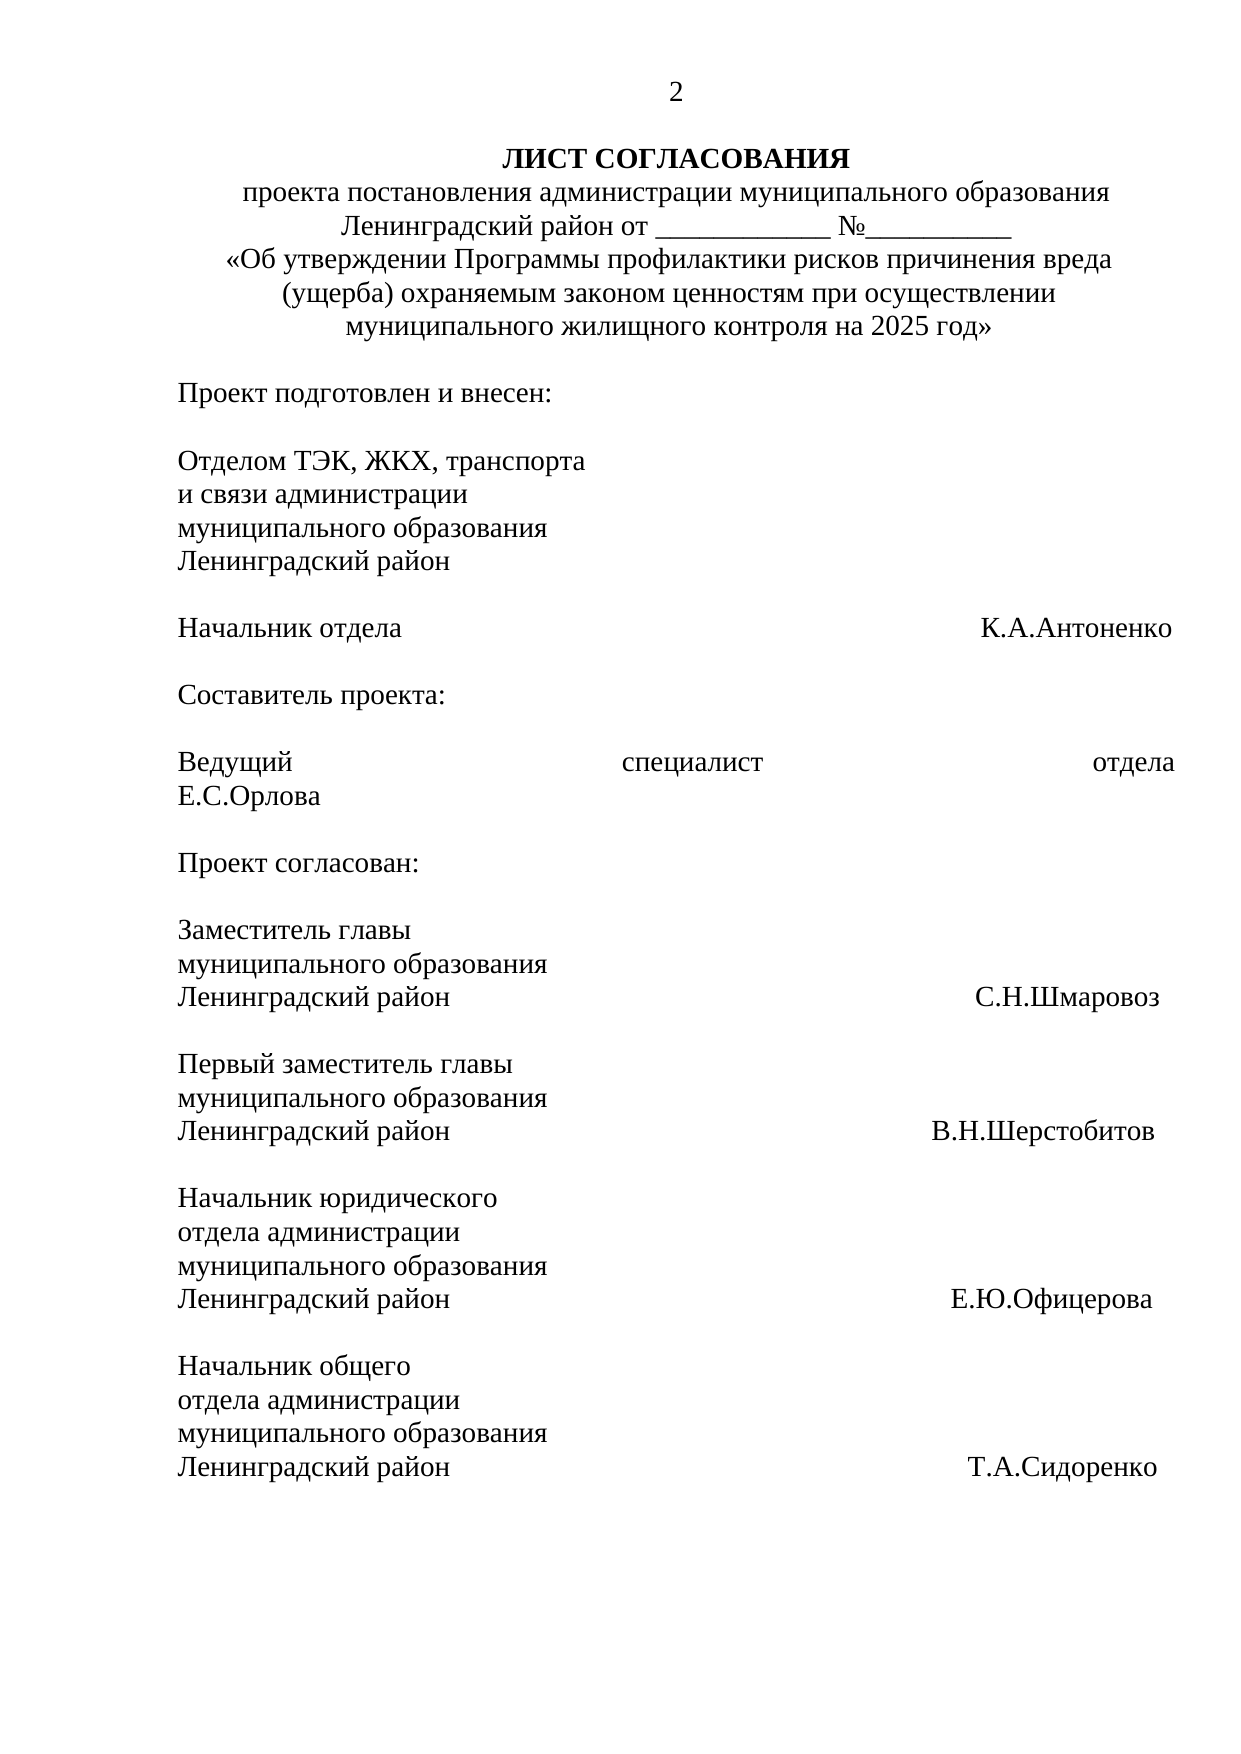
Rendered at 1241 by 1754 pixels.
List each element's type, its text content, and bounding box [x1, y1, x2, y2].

text муниципального образования [177, 1248, 1161, 1281]
text Ленинградский район С.Н.Шмаровоз [177, 979, 1167, 1013]
text Ленинградский район от ____________ №__________ [177, 208, 1175, 241]
text Составитель проекта: [177, 677, 1175, 711]
text Начальник отдела К.А.Антоненко [177, 610, 1175, 644]
text Проект согласован: [177, 845, 1161, 879]
text Заместитель главы [177, 912, 1161, 946]
text Ленинградский район Т.А.Сидоренко [177, 1449, 1161, 1482]
text проекта постановления администрации муниципального образования [177, 174, 1175, 208]
text «Об утверждении Программы профилактики рисков причинения вреда (ущерба) охраняемым законом ценностям при осуществлении муниципального жилищного контроля на 2025 год» [177, 241, 1161, 342]
text Начальник юридического [177, 1181, 1161, 1214]
text Проект подготовлен и внесен: [177, 376, 1175, 409]
text и связи администрации [177, 476, 1175, 510]
text Ленинградский район [177, 543, 1175, 577]
text ЛИСТ СОГЛАСОВАНИЯ [177, 141, 1175, 174]
text Начальник общего [177, 1348, 1161, 1382]
text муниципального образования [177, 946, 1161, 979]
text муниципального образования [177, 510, 1175, 543]
text Ведущий специалист отдела Е.С.Орлова [177, 744, 1175, 812]
text отдела администрации [177, 1382, 1161, 1415]
text Ленинградский район Е.Ю.Офицерова [177, 1281, 1161, 1315]
text муниципального образования [177, 1415, 1161, 1449]
text Ленинградский район В.Н.Шерстобитов [177, 1113, 1161, 1147]
text муниципального образования [177, 1080, 1161, 1113]
text отдела администрации [177, 1214, 1161, 1248]
text Первый заместитель главы [177, 1046, 1161, 1080]
text Отделом ТЭК, ЖКХ, транспорта [177, 443, 1175, 476]
